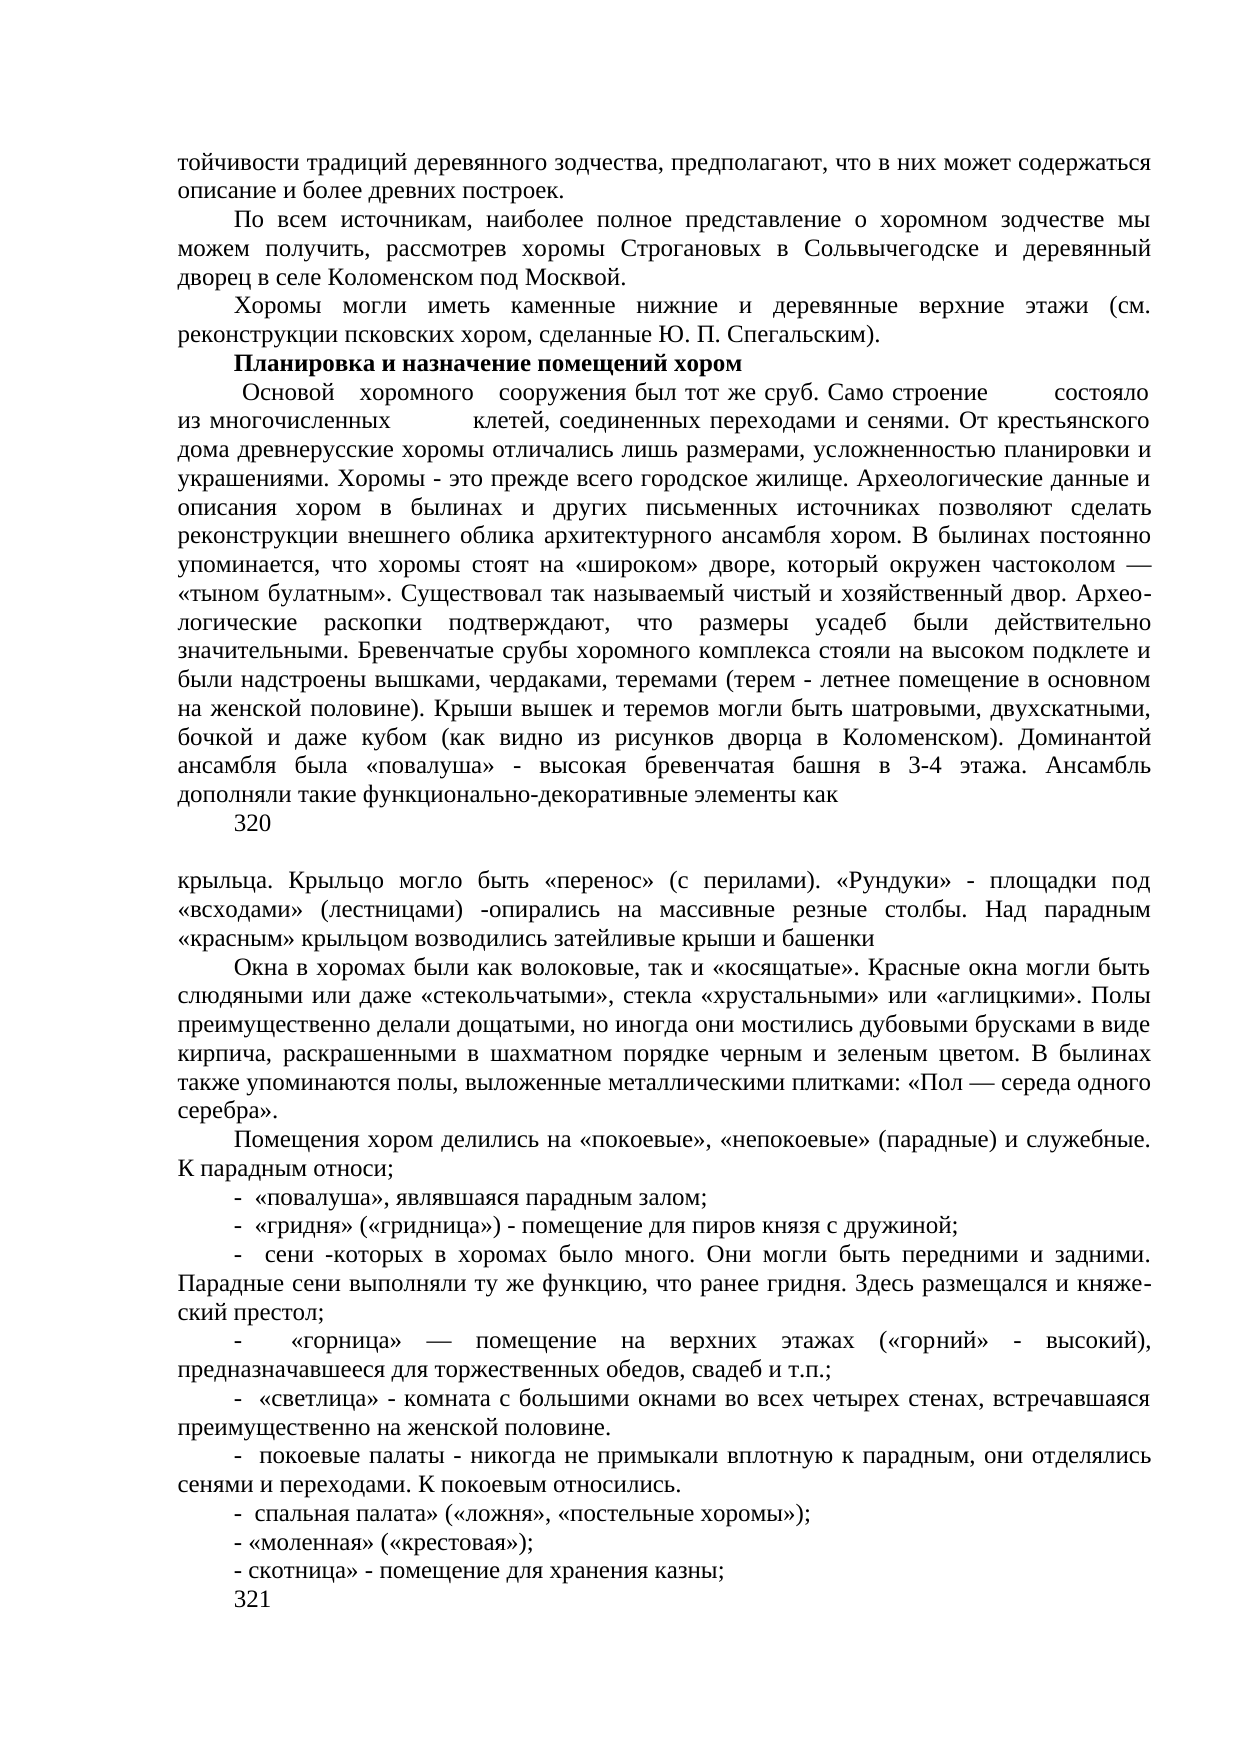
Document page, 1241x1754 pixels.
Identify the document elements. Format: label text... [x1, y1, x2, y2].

text - сени -которых в хоромах было много. Они могли быть передними и задними. Парадные сени выполняли ту же функцию, что ранее гридня. Здесь размещался и княжеский престол; [177, 1239, 1152, 1326]
text - «моленная» («крестовая»); [177, 1527, 1152, 1556]
text 321 [177, 1584, 1152, 1613]
text 320 [177, 808, 1152, 837]
text - «горница» — помещение на верхних этажах («горний» - высокий), предназначавшееся для торжественных обедов, свадеб и т.п.; [177, 1326, 1152, 1383]
text - «повалуша», являвшаяся парадным залом; [177, 1182, 1152, 1211]
text тойчивости традиций деревянного зодчества, предполагают, что в них может содержаться описание и более древних построек. [177, 147, 1152, 204]
text - «светлица» - комната с большими окнами во всех четырех стенах, встречавшаяся преимущественно на женской половине. [177, 1383, 1152, 1441]
text - спальная палата» («ложня», «постельные хоромы»); [177, 1498, 1152, 1527]
text По всем источникам, наиболее полное представление о хоромном зодчестве мы можем получить, рассмотрев хоромы Строгановых в Сольвычегодске и деревянный дворец в селе Коломенском под Москвой. [177, 204, 1152, 291]
text Окна в хоромах были как волоковые, так и «косящатые». Красные окна могли быть слюдяными или даже «стекольчатыми», стекла «хрустальными» или «аглицкими». Полы преимущественно делали дощатыми, но иногда они мостились дубовыми брусками в виде кирпича, раскрашенными в шахматном порядке черным и зеленым цветом. В былинах также упоминаются полы, выложенные металлическими плитками: «Пол — середа одного серебра». [177, 952, 1152, 1124]
text - скотница» - помещение для хранения казны; [177, 1556, 1152, 1584]
text Хоромы могли иметь каменные нижние и деревянные верхние этажи (см. реконструкции псковских хором, сделанные Ю. П. Спегальским). [177, 291, 1152, 348]
text Планировка и назначение помещений хором [177, 348, 1152, 377]
text - «гридня» («гридница») - помещение для пиров князя с дружиной; [177, 1211, 1152, 1239]
text Основой хоромного сооружения был тот же сруб. Само строение состояло из многочисленных клетей, соединенных переходами и сенями. От крестьянского дома древнерусские хоромы отличались лишь размерами, усложненностью планировки и украшениями. Хоромы - это прежде всего городское жилище. Археологические данные и описания хором в былинах и других письменных источниках позволяют сделать реконструкции внешнего облика архитектурного ансамбля хором. В былинах постоянно упоминается, что хоромы стоят на «широком» дворе, который окружен частоколом — «тыном булатным». Существовал так называемый чистый и хозяйственный двор. Археологические раскопки подтверждают, что размеры усадеб были действительно значительными. Бревенчатые срубы хоромного комплекса стояли на высоком подклете и были надстроены вышками, чердаками, теремами (терем - летнее помещение в основном на женской половине). Крыши вышек и теремов могли быть шатровыми, двухскатными, бочкой и даже кубом (как видно из рисунков дворца в Коломенском). Доминантой ансамбля была «повалуша» - высокая бревенчатая башня в 3-4 этажа. Ансамбль дополняли такие функционально-декоративные элементы как [177, 377, 1152, 808]
text Помещения хором делились на «покоевые», «непокоевые» (парадные) и служебные. К парадным относи; [177, 1124, 1152, 1182]
text - покоевые палаты - никогда не примыкали вплотную к парадным, они отделялись сенями и переходами. К покоевым относились. [177, 1441, 1152, 1498]
text крыльца. Крыльцо могло быть «перенос» (с перилами). «Рундуки» - площадки под «всходами» (лестницами) -опирались на массивные резные столбы. Над парадным «красным» крыльцом возводились затейливые крыши и башенки [177, 866, 1152, 952]
